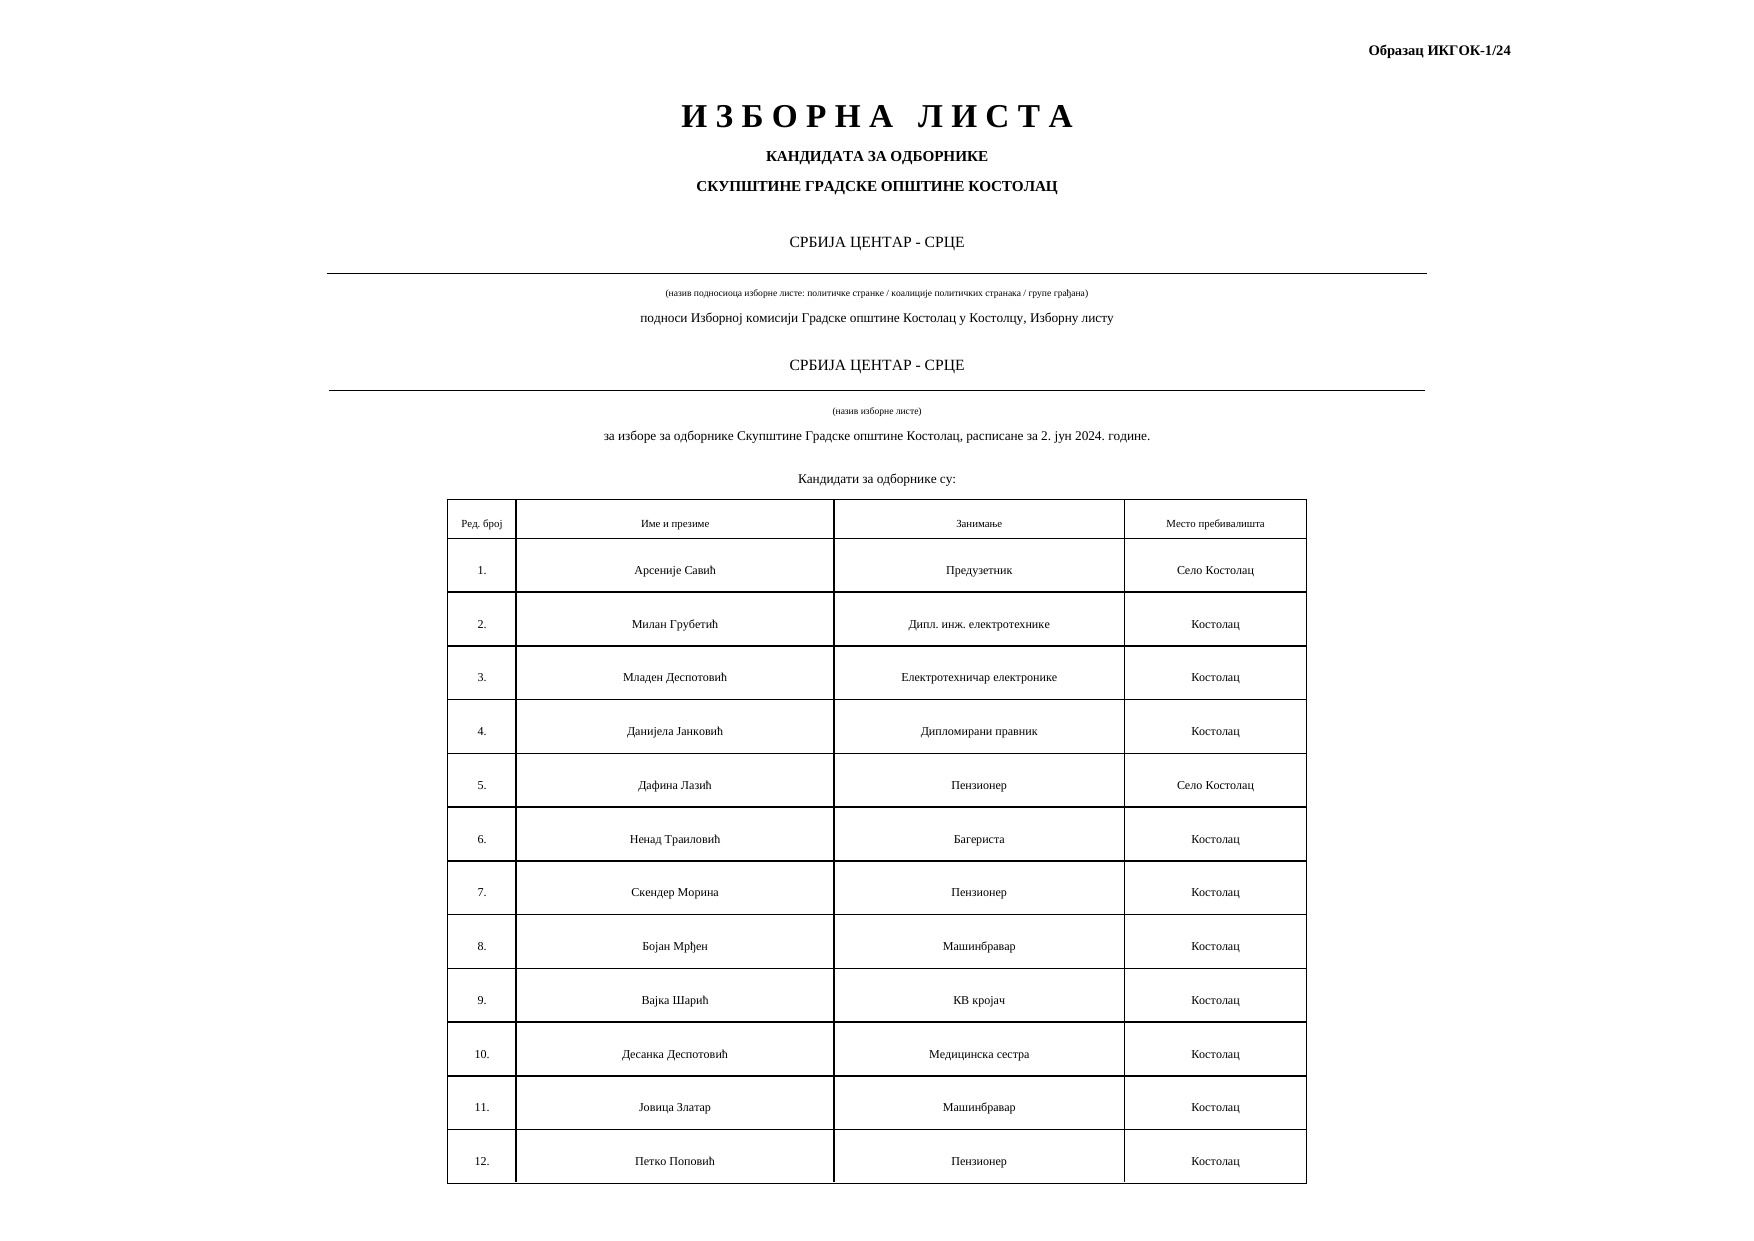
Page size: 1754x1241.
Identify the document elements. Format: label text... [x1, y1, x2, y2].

text (назив изборне листе) [150, 397, 1604, 417]
table_cell Ненад Траиловић [517, 808, 833, 860]
text подноси Изборној комисији Градске општине Костолац у Костолцу, Изборну листу [150, 299, 1604, 325]
table_cell Костолац [1125, 969, 1306, 1021]
table_cell 11. [448, 1077, 515, 1129]
table_cell Данијела Јанковић [517, 700, 833, 752]
text СКУПШТИНЕ ГРАДСКЕ ОПШТИНЕ КОСТОЛАЦ [150, 165, 1604, 195]
table_cell Пензионер [835, 754, 1124, 806]
table_header Место пребивалишта [1125, 500, 1306, 537]
table_cell Машинбравар [835, 915, 1124, 967]
text (назив подносиоца изборне листе: политичке странке / коалиције политичких странака / групе грађана) [150, 280, 1604, 299]
text Кандидати за одборнике су: [150, 460, 1604, 486]
table_cell Јовица Златар [517, 1077, 833, 1129]
table_cell Десанка Деспотовић [517, 1023, 833, 1075]
table_cell Дафина Лазић [517, 754, 833, 806]
table_cell Милан Грубетић [517, 593, 833, 645]
table_cell Арсеније Савић [517, 539, 833, 591]
table_cell Медицинска сестра [835, 1023, 1124, 1075]
table_cell Костолац [1125, 1077, 1306, 1129]
table_header Име и презиме [517, 500, 833, 537]
table_cell Петко Поповић [517, 1130, 833, 1182]
table_cell Село Костолац [1125, 754, 1306, 806]
table_cell Багериста [835, 808, 1124, 860]
table_cell 9. [448, 969, 515, 1021]
table_header Занимање [835, 500, 1124, 537]
table_cell 2. [448, 593, 515, 645]
table_cell Костолац [1125, 808, 1306, 860]
table_cell 6. [448, 808, 515, 860]
table_cell Село Костолац [1125, 539, 1306, 591]
table_cell Костолац [1125, 1023, 1306, 1075]
table_cell Младен Деспотовић [517, 647, 833, 699]
text И З Б О Р Н А Л И С Т А [150, 97, 1604, 135]
table_cell Костолац [1125, 915, 1306, 967]
table_cell Бојан Мрђен [517, 915, 833, 967]
table_cell Пензионер [835, 862, 1124, 914]
table_cell 8. [448, 915, 515, 967]
table_header Ред. број [448, 500, 515, 537]
table_cell Електротехничар електронике [835, 647, 1124, 699]
table_cell 1. [448, 539, 515, 591]
table_header СРБИЈА ЦЕНТАР - СРЦЕ [329, 342, 1425, 390]
table_cell Костолац [1125, 700, 1306, 752]
table_cell 4. [448, 700, 515, 752]
table_cell Пензионер [835, 1130, 1124, 1182]
table_cell Скендер Морина [517, 862, 833, 914]
table_cell Костолац [1125, 862, 1306, 914]
text КАНДИДАТА ЗА ОДБОРНИКЕ [150, 135, 1604, 165]
table_cell Дипл. инж. електротехнике [835, 593, 1124, 645]
table_cell 5. [448, 754, 515, 806]
table_cell 10. [448, 1023, 515, 1075]
table_cell 7. [448, 862, 515, 914]
table_cell Костолац [1125, 1130, 1306, 1182]
table_cell 12. [448, 1130, 515, 1182]
table_cell Машинбравар [835, 1077, 1124, 1129]
table_cell Дипломирани правник [835, 700, 1124, 752]
text за изборе за одборнике Скупштине Градске општине Костолац, расписане за 2. јун 2024. године. [150, 417, 1604, 443]
table_cell КВ кројач [835, 969, 1124, 1021]
table_cell Костолац [1125, 647, 1306, 699]
table_cell Костолац [1125, 593, 1306, 645]
table_cell Предузетник [835, 539, 1124, 591]
table_cell Вајка Шарић [517, 969, 833, 1021]
table_cell 3. [448, 647, 515, 699]
table_header СРБИЈА ЦЕНТАР - СРЦЕ [327, 220, 1427, 272]
